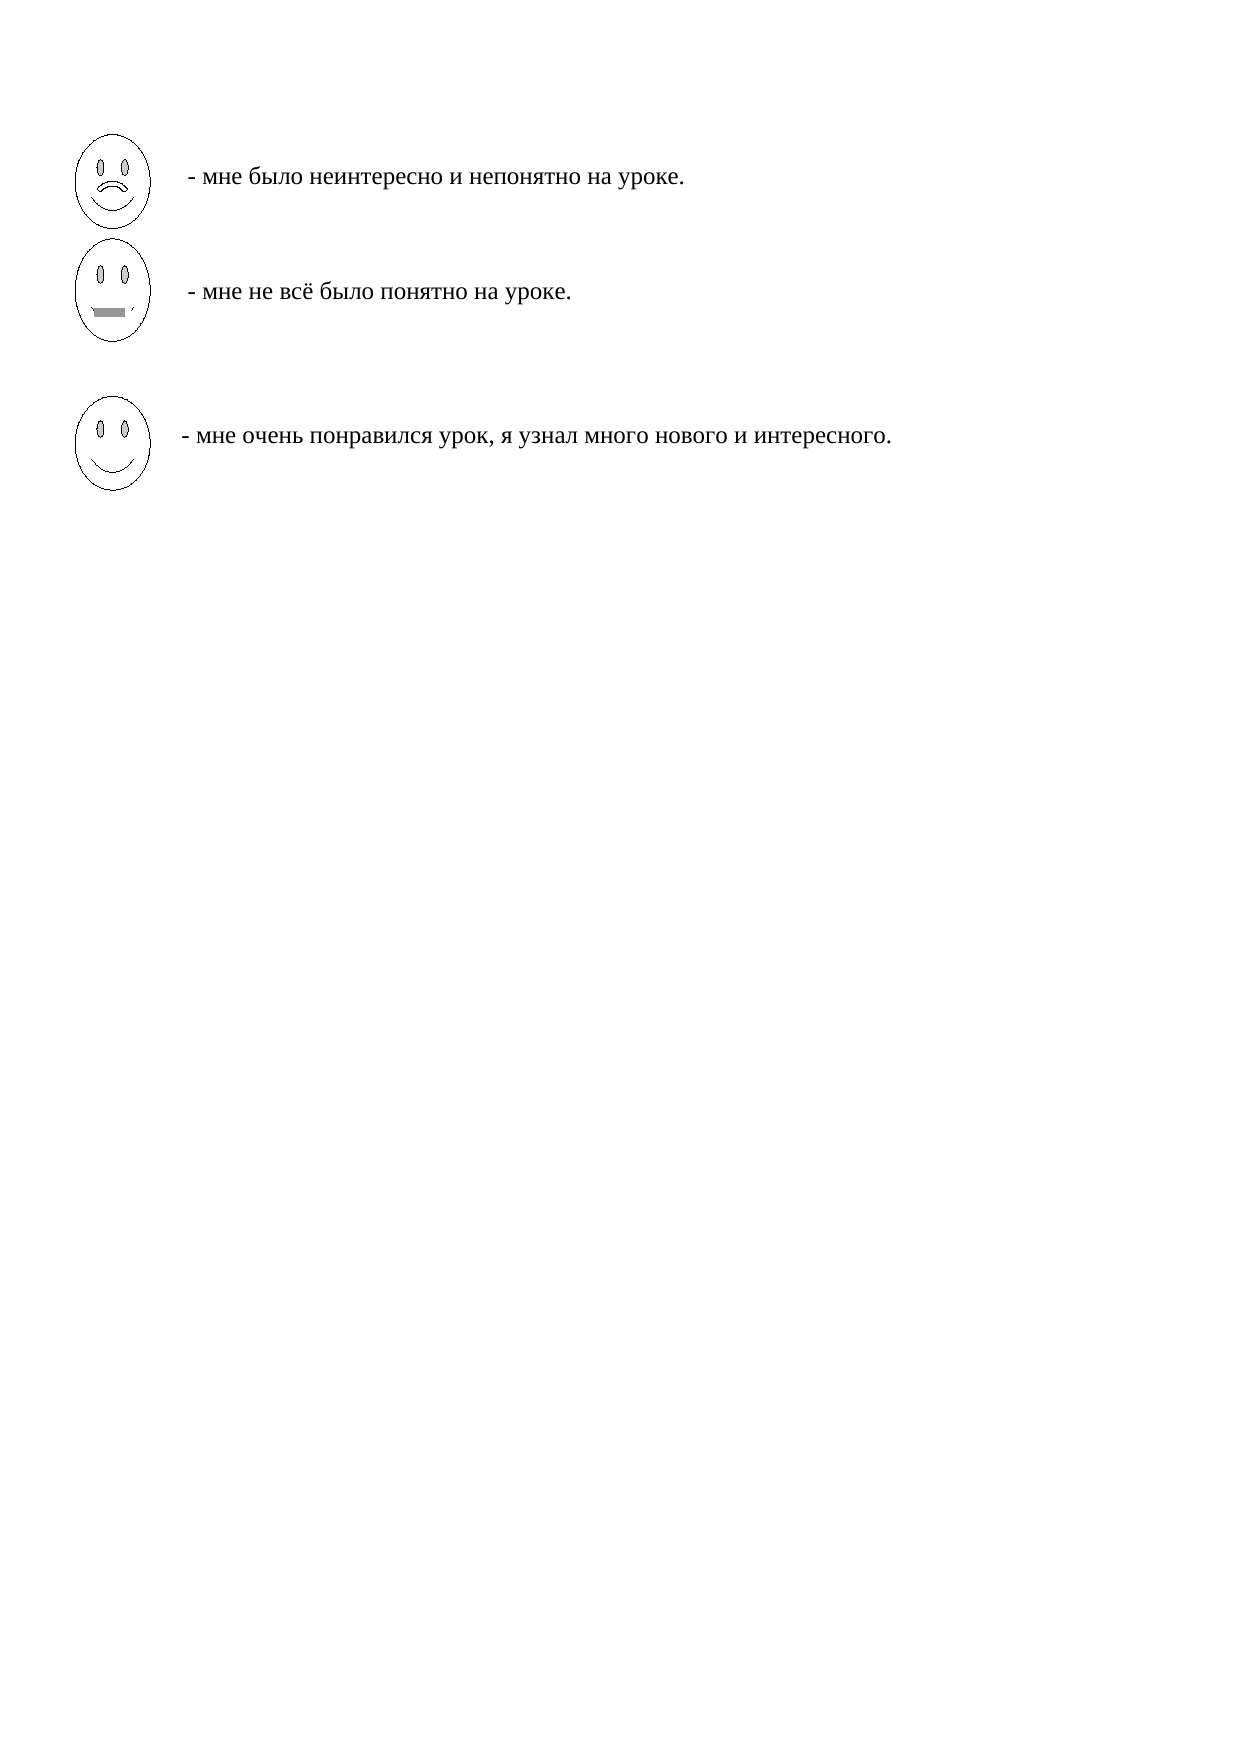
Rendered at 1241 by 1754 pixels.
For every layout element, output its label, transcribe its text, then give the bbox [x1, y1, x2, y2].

text - мне не всё было понятно на уроке. [149, 276, 1165, 305]
text - мне было неинтересно и непонятно на уроке. [147, 161, 1165, 190]
text - мне очень понравился урок, я узнал много нового и интересного. [146, 420, 1165, 449]
